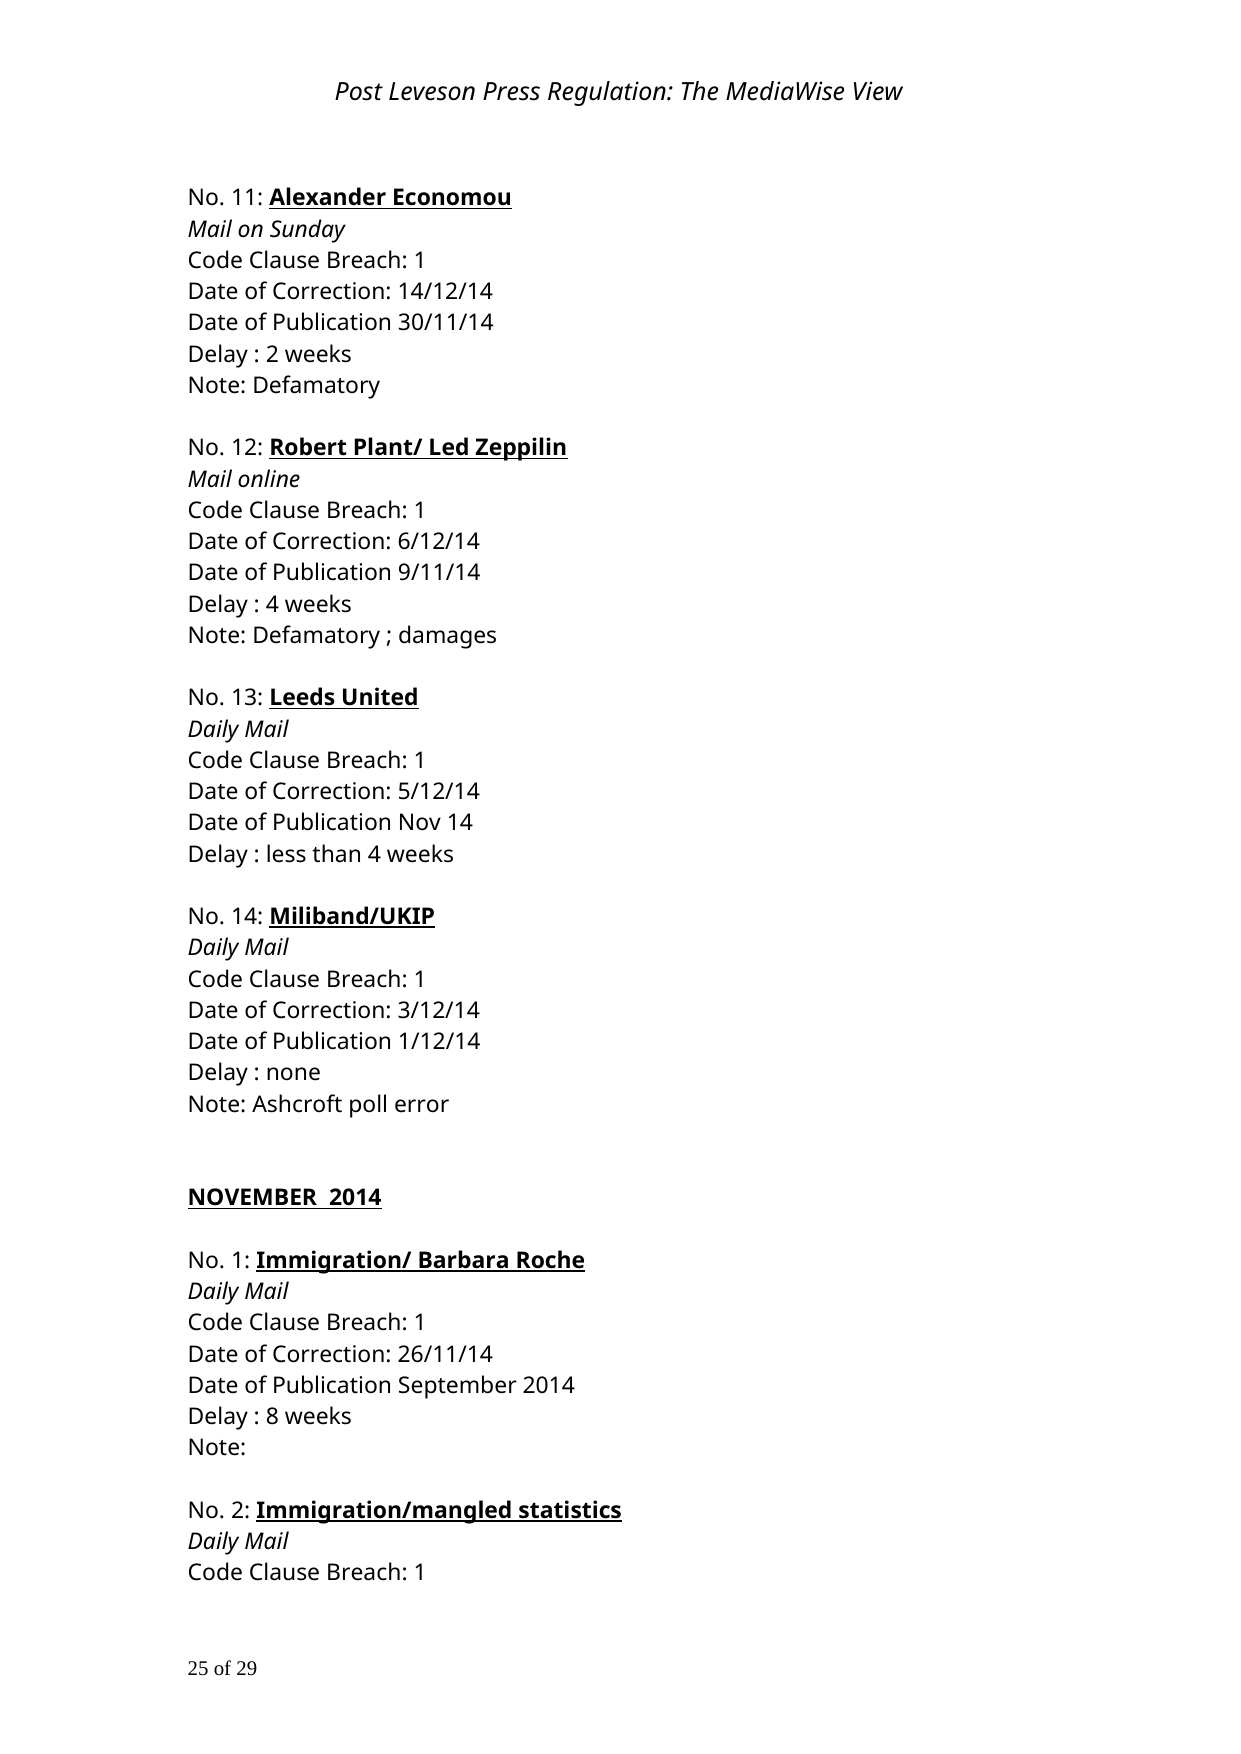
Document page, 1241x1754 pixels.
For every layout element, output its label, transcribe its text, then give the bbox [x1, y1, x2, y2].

text Mail on Sunday [187, 212, 1053, 244]
text No. 11: Alexander Economou [187, 181, 1053, 212]
text Code Clause Breach: 1 [187, 1556, 1053, 1587]
text Code Clause Breach: 1 [187, 962, 1053, 994]
text Date of Publication 9/11/14 [187, 556, 1053, 587]
text Code Clause Breach: 1 [187, 494, 1053, 525]
text Daily Mail [187, 1275, 1053, 1306]
text Daily Mail [187, 712, 1053, 744]
text Code Clause Breach: 1 [187, 744, 1053, 775]
text Note: [187, 1431, 1053, 1462]
text Note: Defamatory [187, 369, 1053, 400]
text Date of Correction: 3/12/14 [187, 994, 1053, 1025]
text Note: Defamatory ; damages [187, 619, 1053, 650]
text Delay : less than 4 weeks [187, 837, 1053, 869]
text Note: Ashcroft poll error [187, 1087, 1053, 1119]
text Mail online [187, 462, 1053, 494]
text Delay : none [187, 1056, 1053, 1087]
text Date of Publication Nov 14 [187, 806, 1053, 837]
text Daily Mail [187, 931, 1053, 962]
text Delay : 4 weeks [187, 587, 1053, 619]
text No. 12: Robert Plant/ Led Zeppilin [187, 431, 1053, 462]
text Code Clause Breach: 1 [187, 1306, 1053, 1337]
text Delay : 2 weeks [187, 337, 1053, 369]
text Daily Mail [187, 1525, 1053, 1556]
text No. 2: Immigration/mangled statistics [187, 1494, 1053, 1525]
text Delay : 8 weeks [187, 1400, 1053, 1431]
text Date of Publication September 2014 [187, 1369, 1053, 1400]
text Code Clause Breach: 1 [187, 244, 1053, 275]
text Date of Publication 1/12/14 [187, 1025, 1053, 1056]
text NOVEMBER 2014 [187, 1181, 1053, 1212]
text Date of Correction: 5/12/14 [187, 775, 1053, 806]
text Date of Correction: 14/12/14 [187, 275, 1053, 306]
text Date of Correction: 26/11/14 [187, 1337, 1053, 1369]
text No. 13: Leeds United [187, 681, 1053, 712]
text Date of Correction: 6/12/14 [187, 525, 1053, 556]
text No. 1: Immigration/ Barbara Roche [187, 1244, 1053, 1275]
text Date of Publication 30/11/14 [187, 306, 1053, 337]
text No. 14: Miliband/UKIP [187, 900, 1053, 931]
